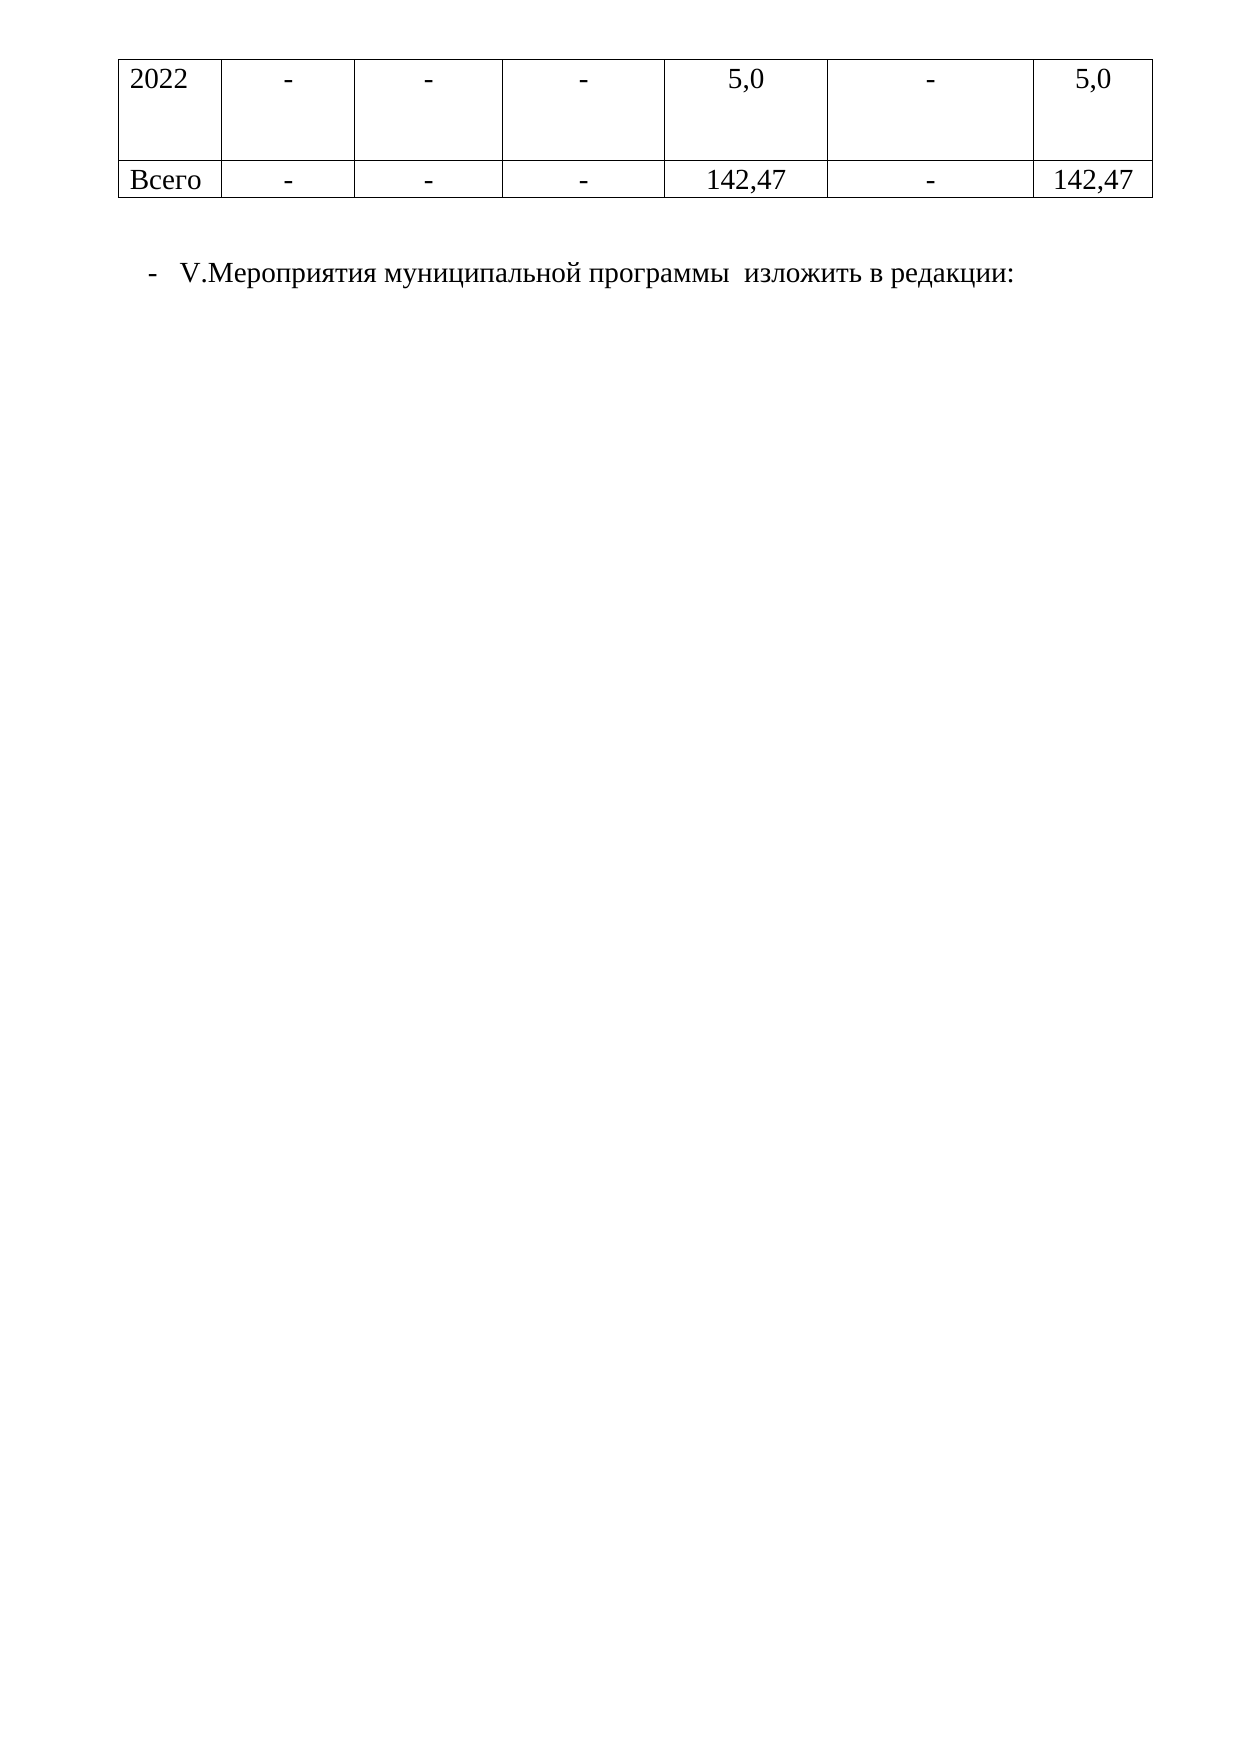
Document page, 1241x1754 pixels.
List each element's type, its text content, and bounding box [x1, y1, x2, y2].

table_cell 5,0 [665, 60, 827, 160]
text - V.Мероприятия муниципальной программы изложить в редакции: [148, 254, 1152, 289]
table_cell 142,47 [1034, 161, 1152, 197]
table_cell - [222, 161, 354, 197]
table_cell - [355, 60, 502, 160]
table_cell - [828, 60, 1033, 160]
table_cell 142,47 [665, 161, 827, 197]
table_cell - [828, 161, 1033, 197]
table_cell 5,0 [1034, 60, 1152, 160]
table_cell - [503, 161, 664, 197]
table_cell Всего [119, 161, 221, 197]
table_cell - [355, 161, 502, 197]
table_cell - [222, 60, 354, 160]
table_cell - [503, 60, 664, 160]
table_cell 2022 [119, 60, 221, 160]
